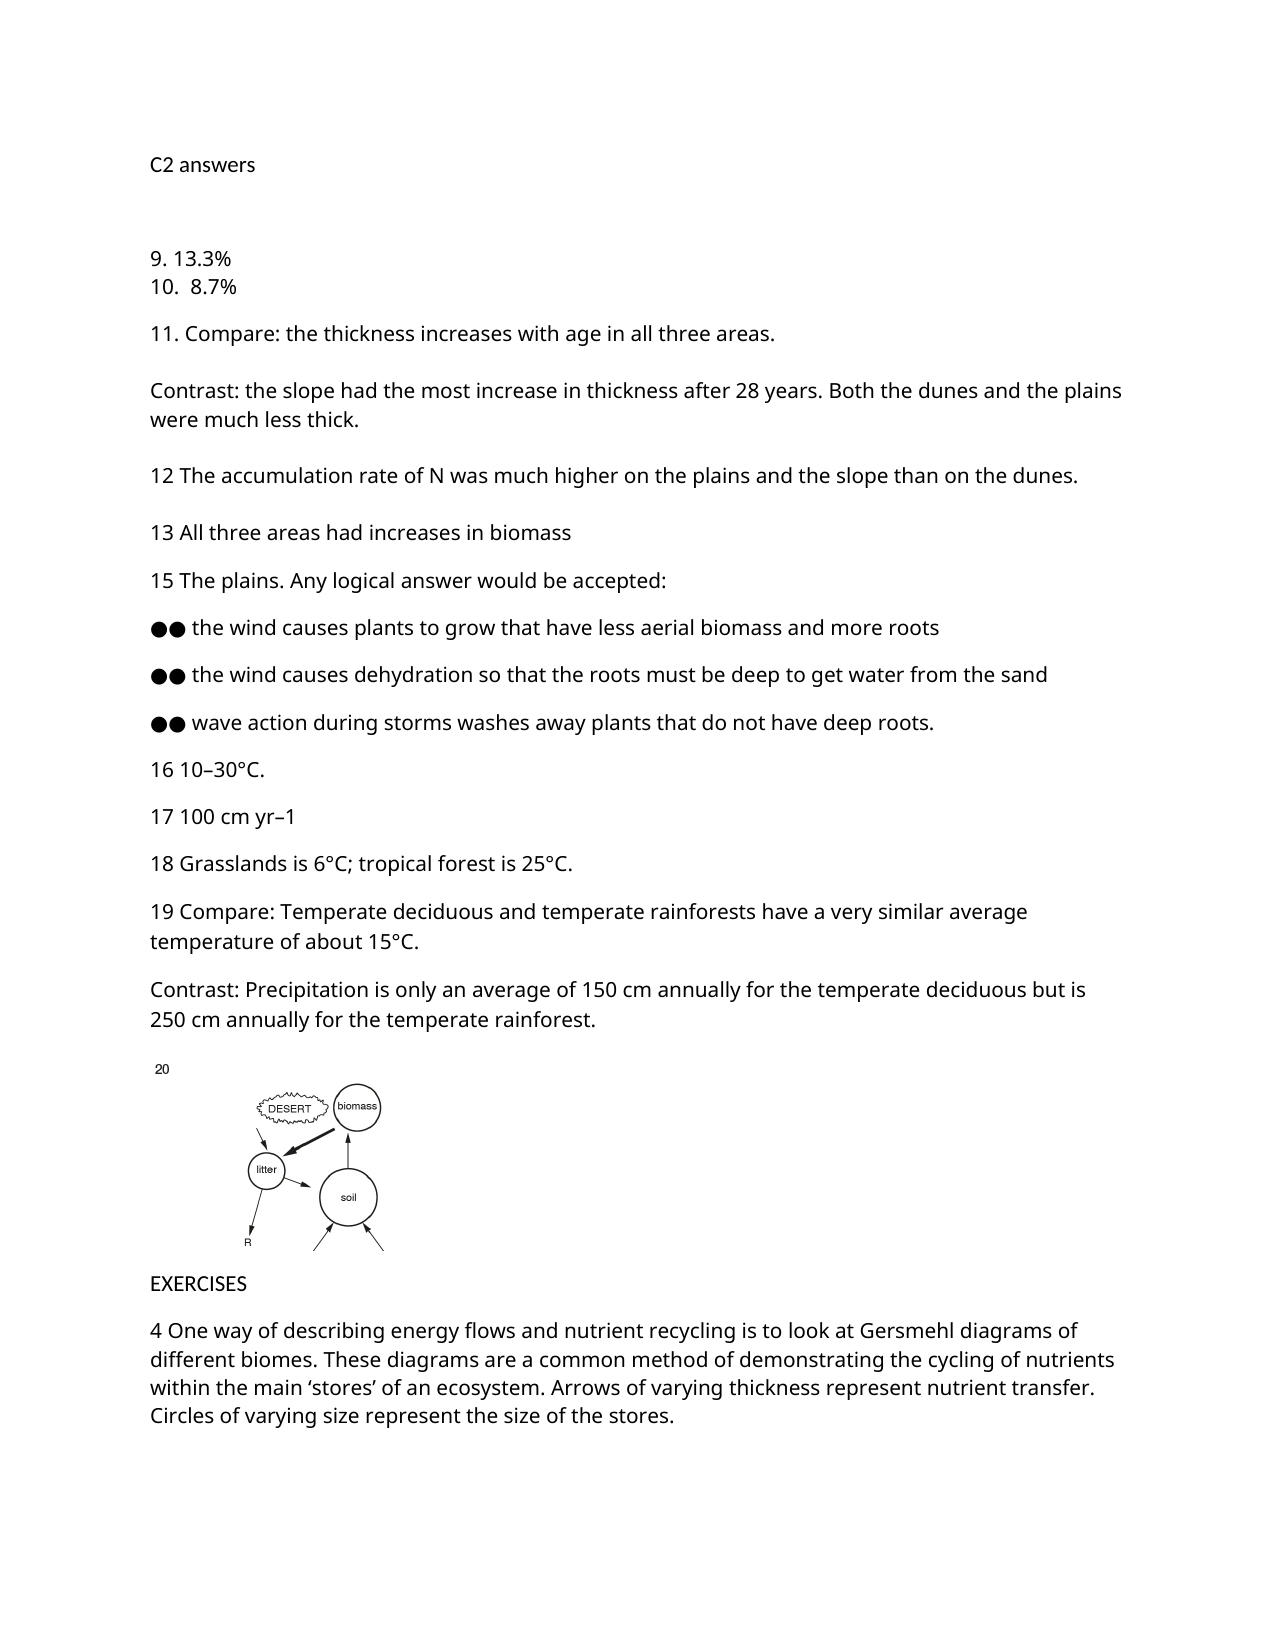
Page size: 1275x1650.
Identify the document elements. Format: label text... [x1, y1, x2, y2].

text 18 Grasslands is 6°C; tropical forest is 25°C. [150, 849, 1125, 878]
text 16 10–30°C. [150, 755, 1125, 783]
text 15 The plains. Any logical answer would be accepted: [150, 566, 1125, 594]
text 13 All three areas had increases in biomass [150, 518, 1125, 547]
text 12 The accumulation rate of N was much higher on the plains and the slope than on the dunes. [150, 462, 1125, 490]
text 4 One way of describing energy flows and nutrient recycling is to look at Gersmehl diagrams of different biomes. These diagrams are a common method of demonstrating the cycling of nutrients within the main ‘stores’ of an ecosystem. Arrows of varying thickness represent nutrient transfer. Circles of varying size represent the size of the stores. [150, 1316, 1125, 1430]
text 11. Compare: the thickness increases with age in all three areas. [150, 319, 1125, 348]
text ●● the wind causes plants to grow that have less aerial biomass and more roots [150, 613, 1125, 642]
text Contrast: Precipitation is only an average of 150 cm annually for the temperate deciduous but is 250 cm annually for the temperate rainforest. [150, 975, 1125, 1034]
text ●● wave action during storms washes away plants that do not have deep roots. [150, 708, 1125, 736]
text C2 answers [150, 150, 1125, 178]
text EXERCISES [150, 1269, 1125, 1297]
text 17 100 cm yr–1 [150, 802, 1125, 831]
picture [150, 1052, 404, 1251]
text 19 Compare: Temperate deciduous and temperate rainforests have a very similar average temperature of about 15°C. [150, 897, 1125, 956]
text ●● the wind causes dehydration so that the roots must be deep to get water from the sand [150, 660, 1125, 689]
text Contrast: the slope had the most increase in thickness after 28 years. Both the dunes and the plains were much less thick. [150, 376, 1125, 433]
text 10. 8.7% [150, 272, 1125, 301]
text 9. 13.3% [150, 244, 1125, 272]
